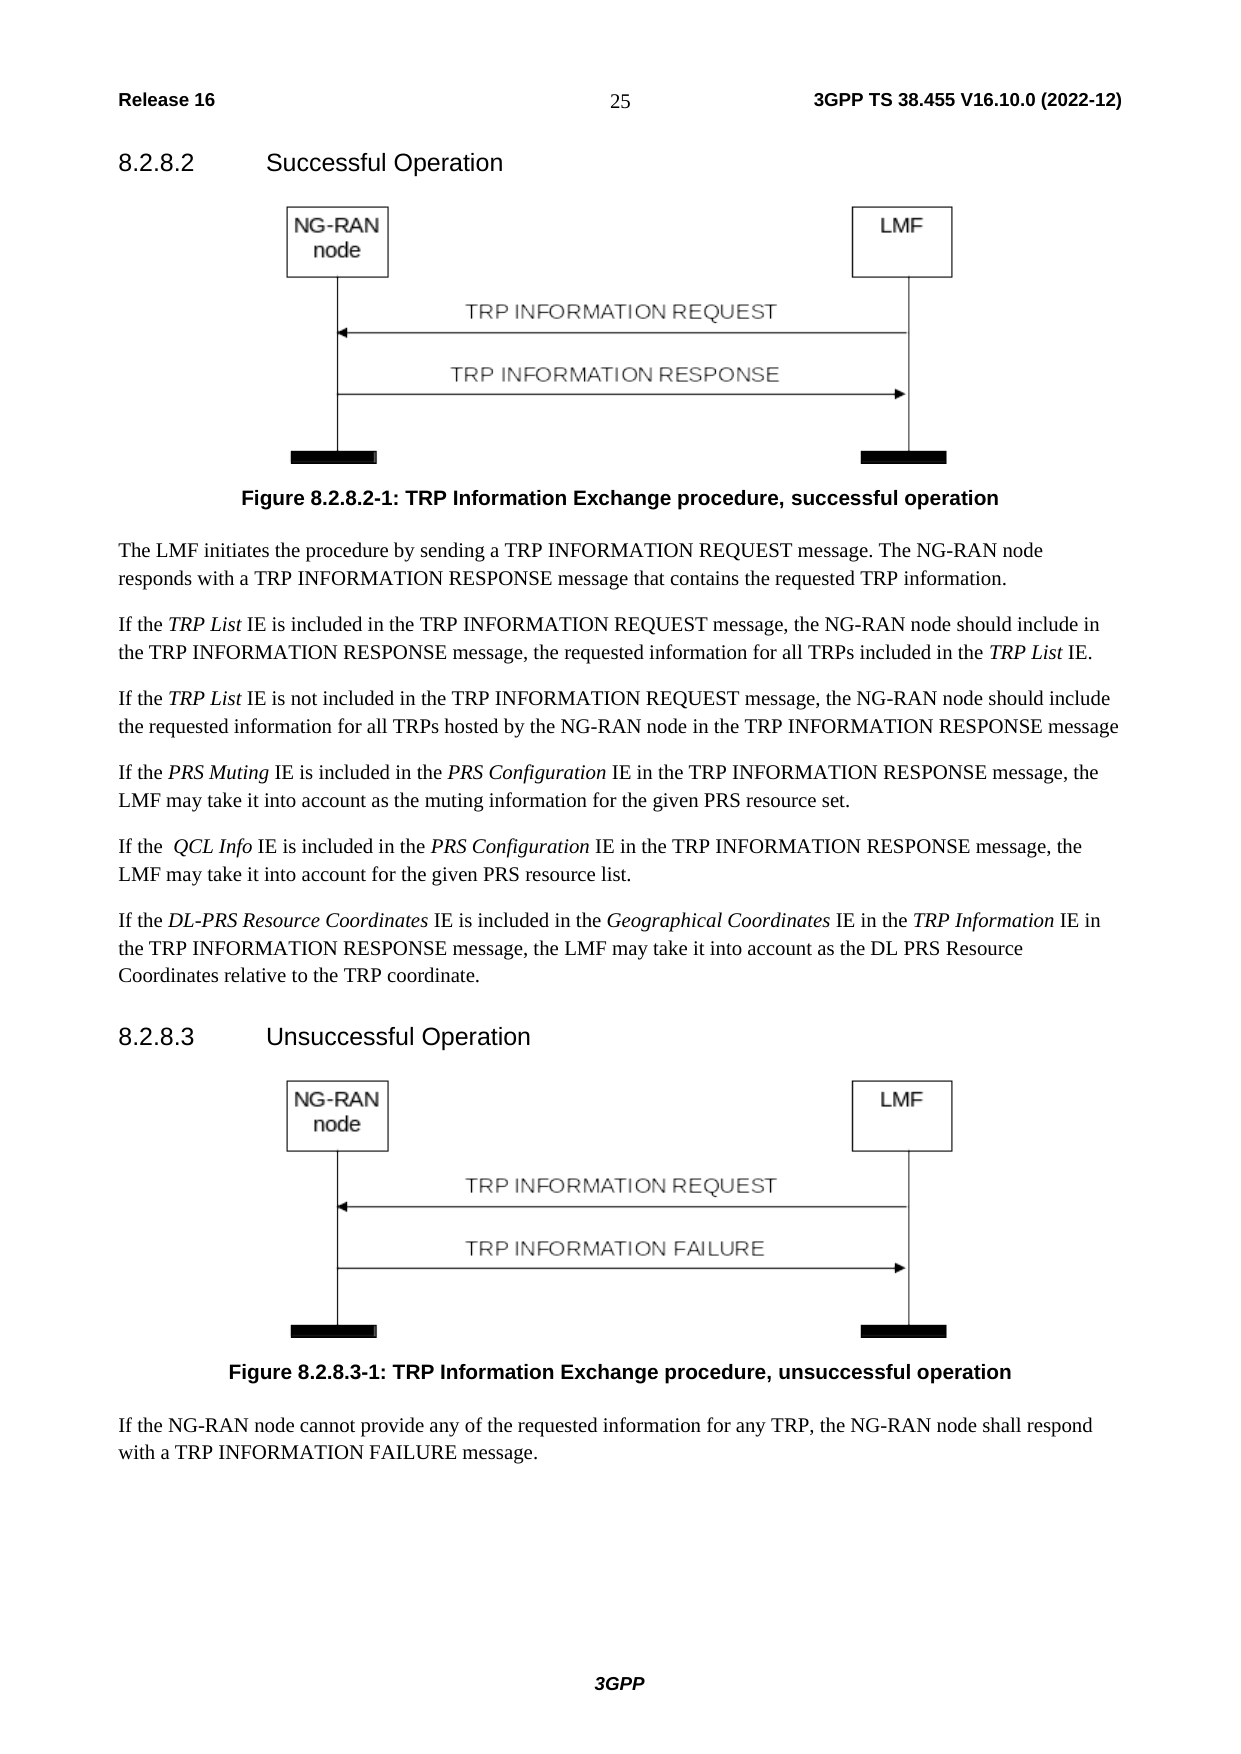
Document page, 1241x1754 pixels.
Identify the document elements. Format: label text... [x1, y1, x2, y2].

text The LMF initiates the procedure by sending a TRP INFORMATION REQUEST message. The NG-RAN node responds with a TRP INFORMATION RESPONSE message that contains the requested TRP information. [118, 538, 1122, 590]
text Figure 8.2.8.2-1: TRP Information Exchange procedure, successful operation [118, 486, 1122, 509]
text If the DL-PRS Resource Coordinates IE is included in the Geographical Coordinates IE in the TRP Information IE in the TRP INFORMATION RESPONSE message, the LMF may take it into account as the DL PRS Resource Coordinates relative to the TRP coordinate. [118, 908, 1122, 987]
text If the QCL Info IE is included in the PRS Configuration IE in the TRP INFORMATION RESPONSE message, the LMF may take it into account for the given PRS resource list. [118, 834, 1122, 886]
text If the TRP List IE is included in the TRP INFORMATION REQUEST message, the NG-RAN node should include in the TRP INFORMATION RESPONSE message, the requested information for all TRPs included in the TRP List IE. [118, 612, 1122, 664]
text If the PRS Muting IE is included in the PRS Configuration IE in the TRP INFORMATION RESPONSE message, the LMF may take it into account as the muting information for the given PRS resource set. [118, 760, 1122, 812]
subtitle 8.2.8.3 Unsuccessful Operation [118, 1022, 1122, 1051]
text Figure 8.2.8.3-1: TRP Information Exchange procedure, unsuccessful operation [118, 1360, 1122, 1384]
text If the NG-RAN node cannot provide any of the requested information for any TRP, the NG-RAN node shall respond with a TRP INFORMATION FAILURE message. [118, 1413, 1122, 1464]
subtitle 8.2.8.2 Successful Operation [118, 147, 1122, 176]
text If the TRP List IE is not included in the TRP INFORMATION REQUEST message, the NG-RAN node should include the requested information for all TRPs hosted by the NG-RAN node in the TRP INFORMATION RESPONSE message [118, 686, 1122, 738]
